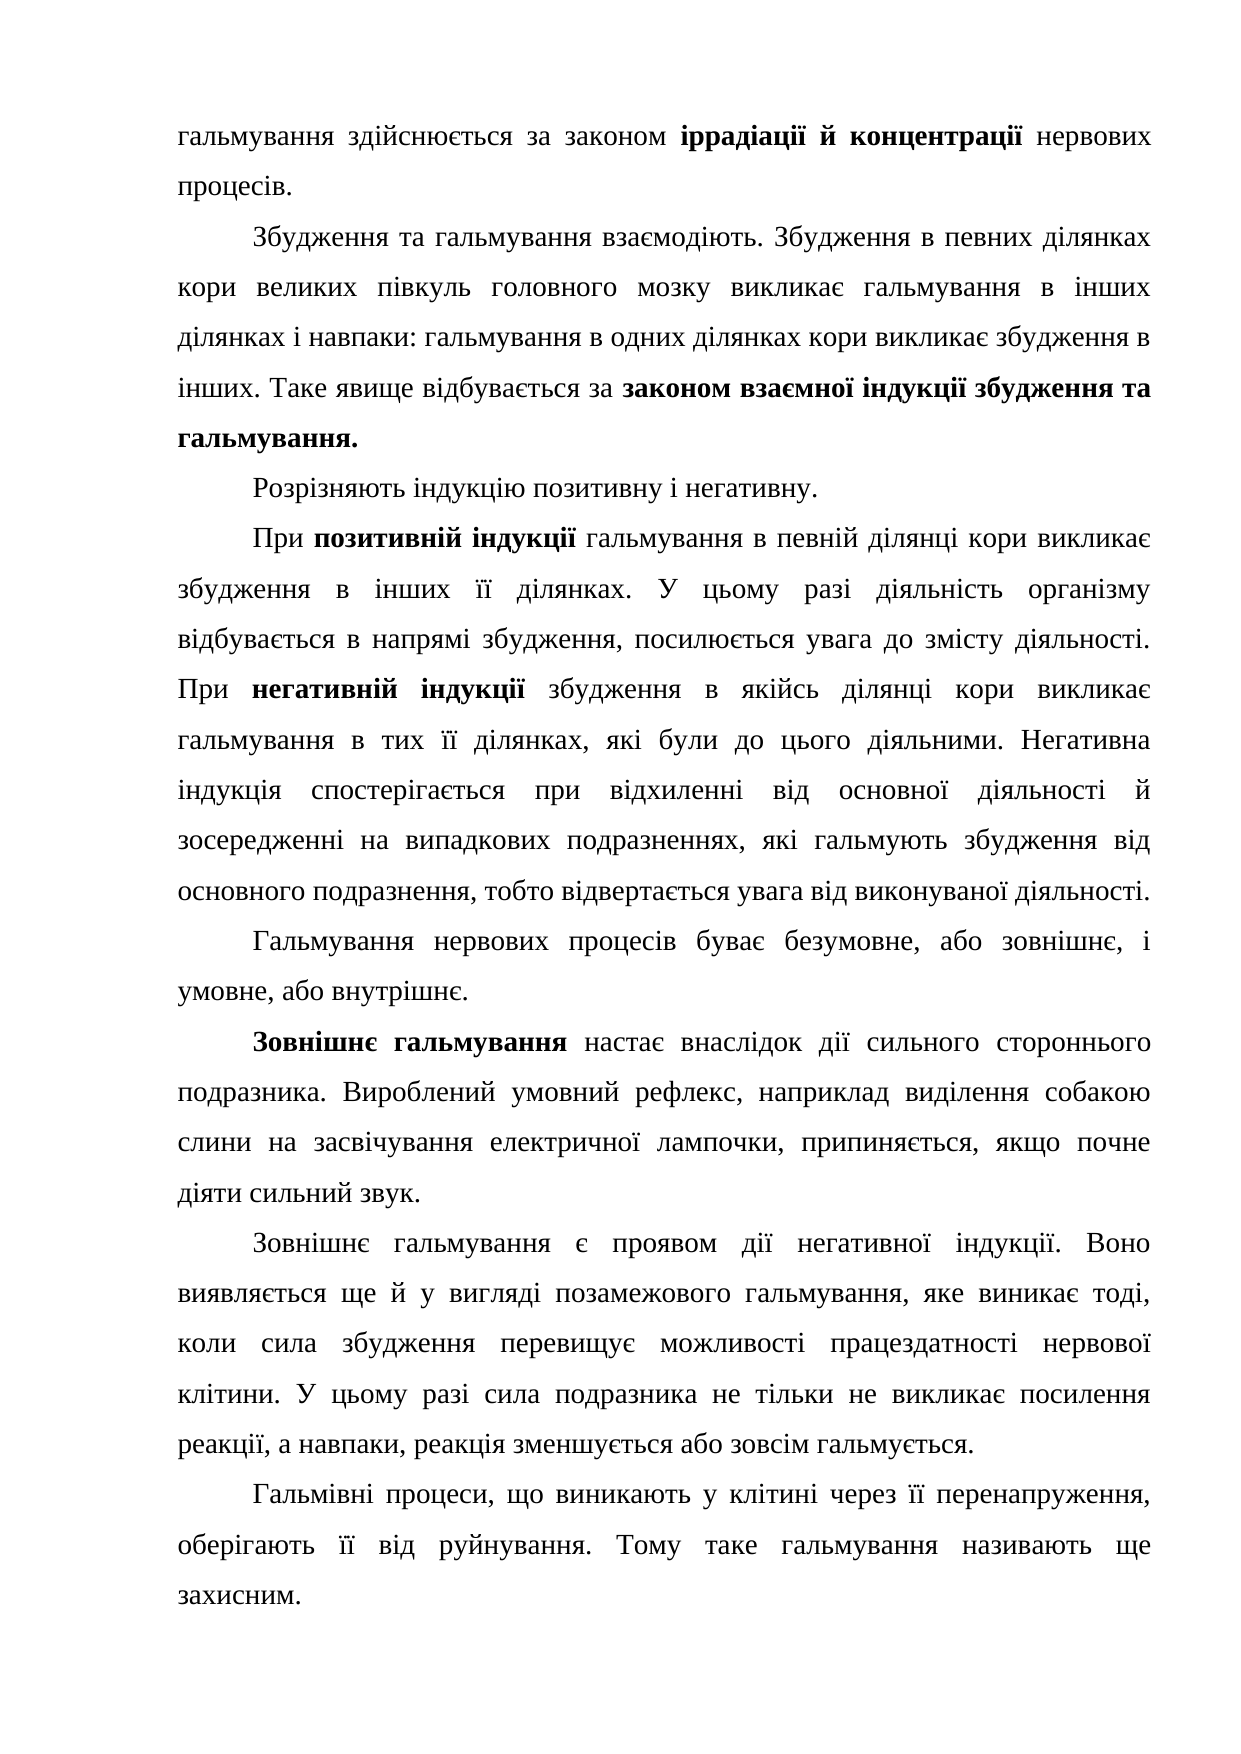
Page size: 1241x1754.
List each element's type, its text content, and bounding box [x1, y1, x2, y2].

text Гальмування нервових процесів буває безумовне, або зовнішнє, і умовне, або внутрішнє. [177, 923, 1152, 1007]
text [177, 118, 1152, 202]
text Зовнішнє гальмування настає внаслідок дії сильного стороннього подразника. Вироблений умовний рефлекс, наприклад виділення собакою слини на засвічування електричної лампочки, припиняється, якщо почне діяти сильний звук. [177, 1024, 1152, 1208]
text Розрізняють індукцію позитивну і негативну. [177, 470, 1152, 504]
text При позитивній індукції гальмування в певній ділянці кори викликає збудження в інших її ділянках. У цьому разі діяльність організму відбувається в напрямі збудження, посилюється увага до змісту діяльності. При негативній індукції збудження в якійсь ділянці кори викликає гальмування в тих її ділянках, які були до цього діяльними. Негативна індукція спостерігається при відхиленні від основної діяльності й зосередженні на випадкових подразненнях, які гальмують збудження від основного подразнення, тобто відвертається увага від виконуваної діяльності. [177, 521, 1152, 906]
text Гальмівні процеси, що виникають у клітині через її перенапруження, оберігають її від руйнування. Тому таке гальмування називають ще захисним. [177, 1477, 1152, 1611]
text Збудження та гальмування взаємодіють. Збудження в певних ділянках кори великих півкуль головного мозку викликає гальмування в інших ділянках і навпаки: гальмування в одних ділянках кори викликає збудження в інших. Таке явище відбувається за законом взаємної індукції збудження та гальмування. [177, 219, 1152, 453]
text Зовнішнє гальмування є проявом дії негативної індукції. Воно виявляється ще й у вигляді позамежового гальмування, яке виникає тоді, коли сила збудження перевищує можливості працездатності нервової клітини. У цьому разі сила подразника не тільки не викликає посилення реакції, а навпаки, реакція зменшується або зовсім гальмується. [177, 1225, 1152, 1460]
